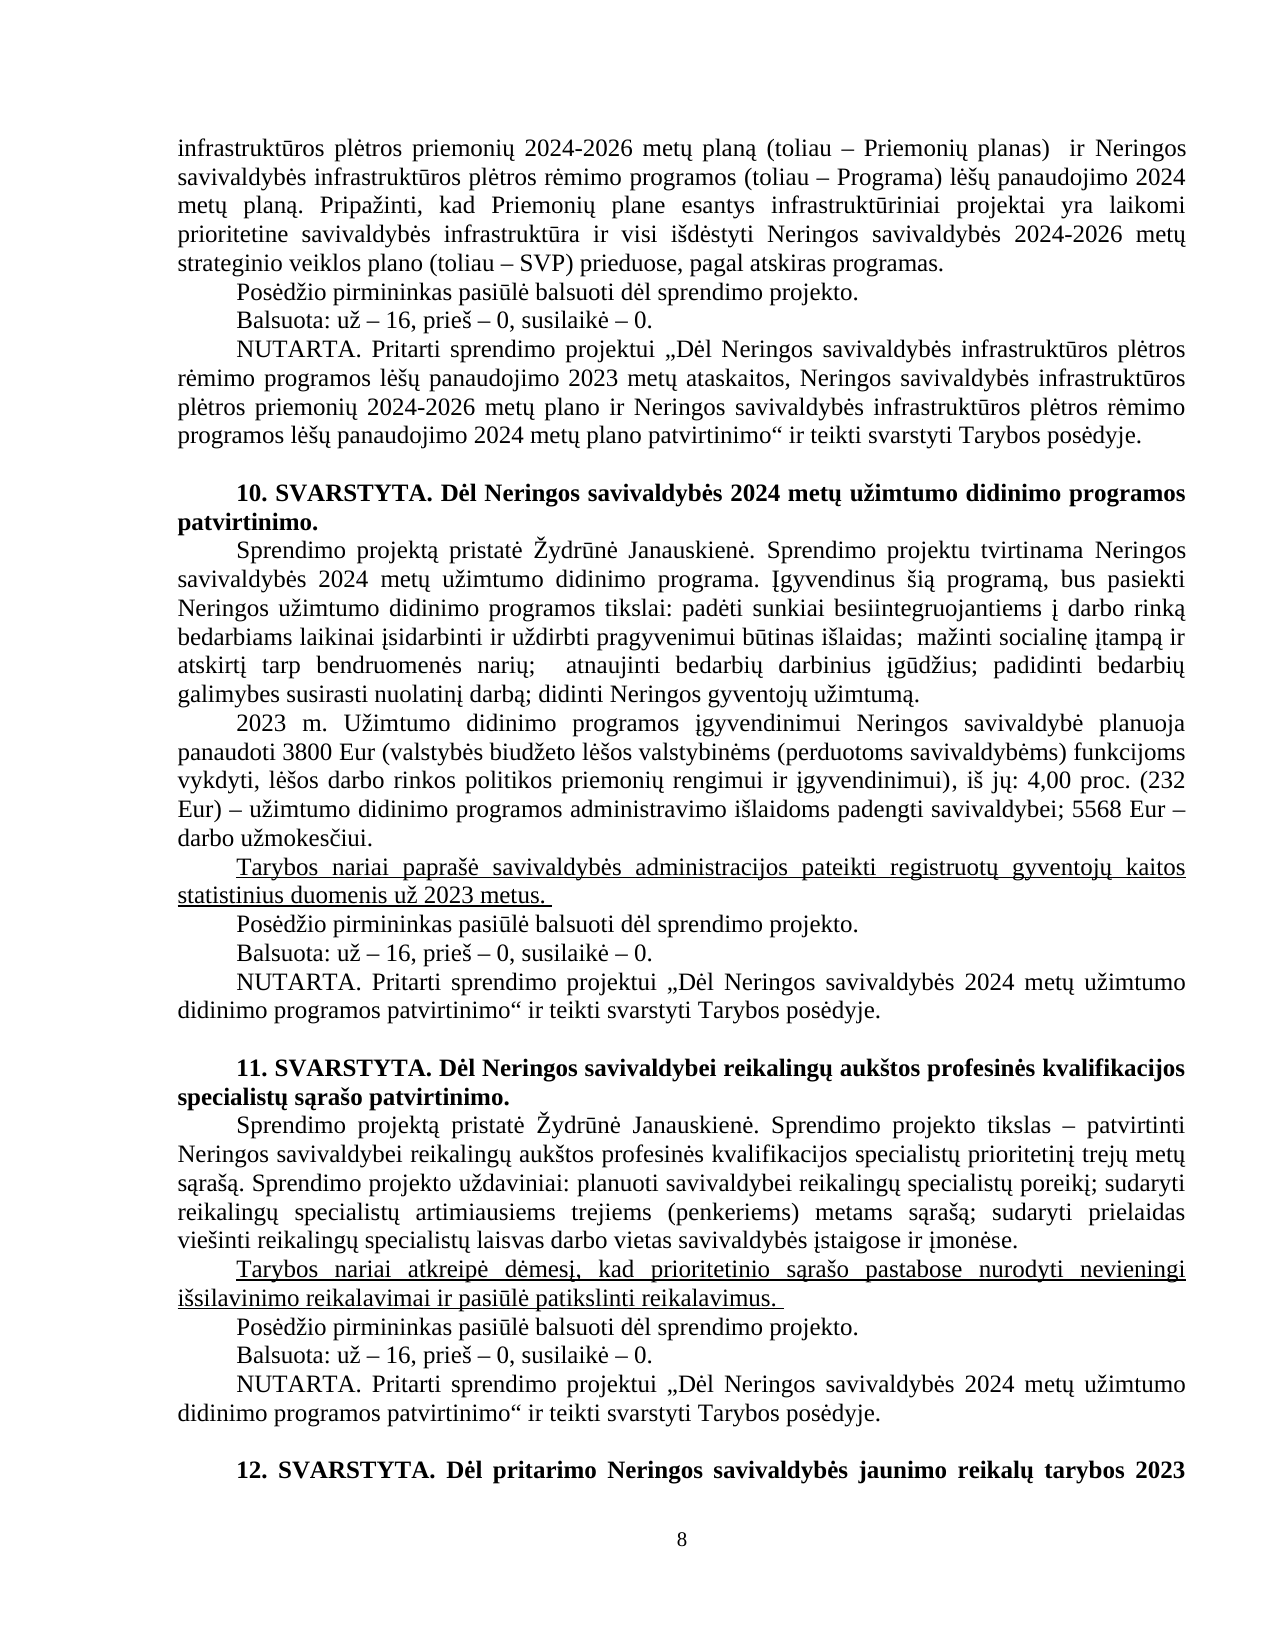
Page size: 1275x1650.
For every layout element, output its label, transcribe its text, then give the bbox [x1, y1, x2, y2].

text NUTARTA. Pritarti sprendimo projektui „Dėl Neringos savivaldybės infrastruktūros plėtros rėmimo programos lėšų panaudojimo 2023 metų ataskaitos, Neringos savivaldybės infrastruktūros plėtros priemonių 2024-2026 metų plano ir Neringos savivaldybės infrastruktūros plėtros rėmimo programos lėšų panaudojimo 2024 metų plano patvirtinimo“ ir teikti svarstyti Tarybos posėdyje. [177, 334, 1186, 449]
text Tarybos nariai atkreipė dėmesį, kad prioritetinio sąrašo pastabose nurodyti nevieningi išsilavinimo reikalavimai ir pasiūlė patikslinti reikalavimus. [177, 1254, 1186, 1312]
text 10. SVARSTYTA. Dėl Neringos savivaldybės 2024 metų užimtumo didinimo programos patvirtinimo. [177, 478, 1186, 535]
text NUTARTA. Pritarti sprendimo projektui „Dėl Neringos savivaldybės 2024 metų užimtumo didinimo programos patvirtinimo“ ir teikti svarstyti Tarybos posėdyje. [177, 1369, 1186, 1427]
text Posėdžio pirmininkas pasiūlė balsuoti dėl sprendimo projekto. [177, 909, 1186, 938]
text 11. SVARSTYTA. Dėl Neringos savivaldybei reikalingų aukštos profesinės kvalifikacijos specialistų sąrašo patvirtinimo. [177, 1053, 1186, 1110]
text Sprendimo projektą pristatė Žydrūnė Janauskienė. Sprendimo projektu tvirtinama Neringos savivaldybės 2024 metų užimtumo didinimo programa. Įgyvendinus šią programą, bus pasiekti Neringos užimtumo didinimo programos tikslai: padėti sunkiai besiintegruojantiems į darbo rinką bedarbiams laikinai įsidarbinti ir uždirbti pragyvenimui būtinas išlaidas; mažinti socialinę įtampą ir atskirtį tarp bendruomenės narių; atnaujinti bedarbių darbinius įgūdžius; padidinti bedarbių galimybes susirasti nuolatinį darbą; didinti Neringos gyventojų užimtumą. [177, 535, 1186, 708]
text Posėdžio pirmininkas pasiūlė balsuoti dėl sprendimo projekto. [177, 1312, 1186, 1340]
text Tarybos nariai paprašė savivaldybės administracijos pateikti registruotų gyventojų kaitos statistinius duomenis už 2023 metus. [177, 852, 1186, 909]
text Balsuota: už – 16, prieš – 0, susilaikė – 0. [177, 938, 1186, 967]
text Balsuota: už – 16, prieš – 0, susilaikė – 0. [177, 305, 1186, 334]
text 2023 m. Užimtumo didinimo programos įgyvendinimui Neringos savivaldybė planuoja panaudoti 3800 Eur (valstybės biudžeto lėšos valstybinėms (perduotoms savivaldybėms) funkcijoms vykdyti, lėšos darbo rinkos politikos priemonių rengimui ir įgyvendinimui), iš jų: 4,00 proc. (232 Eur) – užimtumo didinimo programos administravimo išlaidoms padengti savivaldybei; 5568 Eur – darbo užmokesčiui. [177, 708, 1186, 852]
text Posėdžio pirmininkas pasiūlė balsuoti dėl sprendimo projekto. [177, 277, 1186, 305]
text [177, 133, 1186, 277]
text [177, 1455, 1186, 1484]
text Balsuota: už – 16, prieš – 0, susilaikė – 0. [177, 1340, 1186, 1369]
text NUTARTA. Pritarti sprendimo projektui „Dėl Neringos savivaldybės 2024 metų užimtumo didinimo programos patvirtinimo“ ir teikti svarstyti Tarybos posėdyje. [177, 967, 1186, 1024]
text Sprendimo projektą pristatė Žydrūnė Janauskienė. Sprendimo projekto tikslas – patvirtinti Neringos savivaldybei reikalingų aukštos profesinės kvalifikacijos specialistų prioritetinį trejų metų sąrašą. Sprendimo projekto uždaviniai: planuoti savivaldybei reikalingų specialistų poreikį; sudaryti reikalingų specialistų artimiausiems trejiems (penkeriems) metams sąrašą; sudaryti prielaidas viešinti reikalingų specialistų laisvas darbo vietas savivaldybės įstaigose ir įmonėse. [177, 1110, 1186, 1254]
